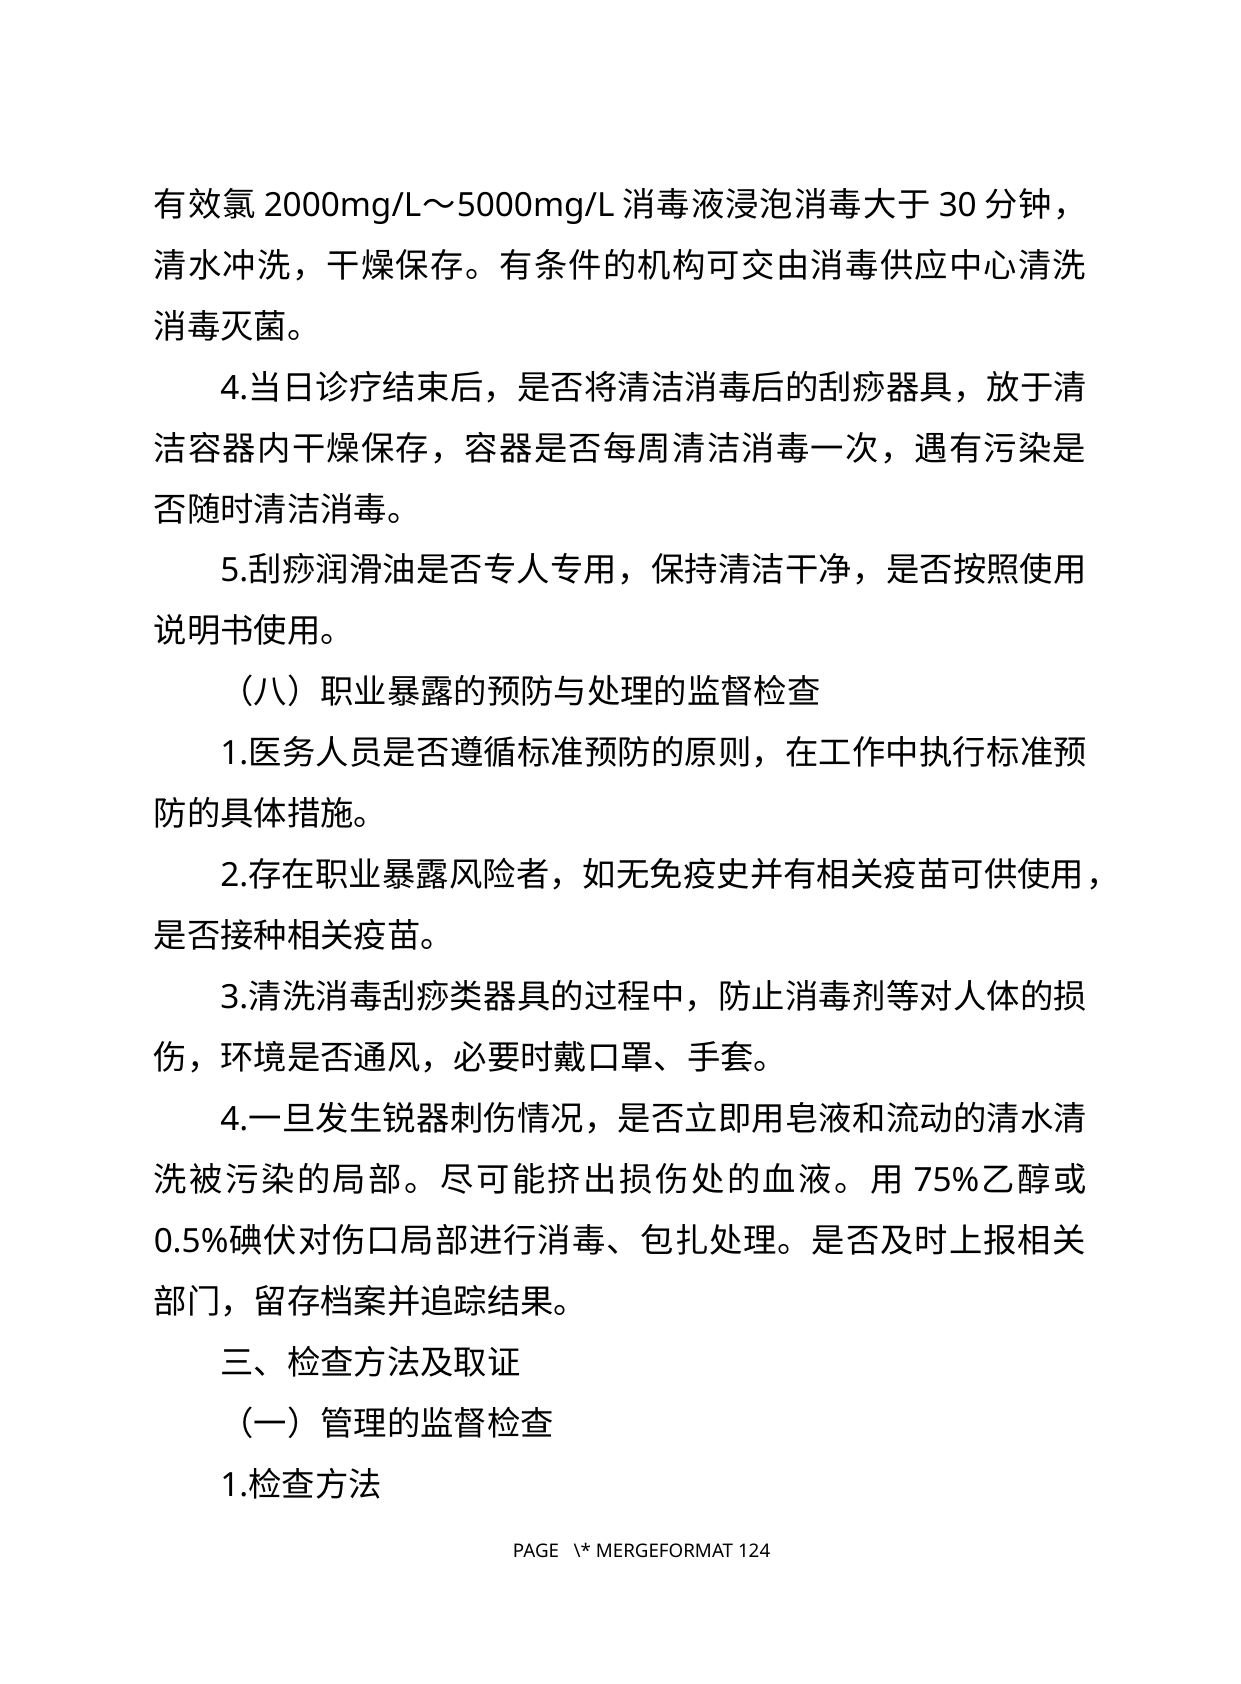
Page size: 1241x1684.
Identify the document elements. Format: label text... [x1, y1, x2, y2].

text 2.存在职业暴露风险者，如无免疫史并有相关疫苗可供使用，是否接种相关疫苗。 [153, 842, 1087, 963]
text （八）职业暴露的预防与处理的监督检查 [153, 659, 1087, 720]
text 1.检查方法 [153, 1451, 1087, 1512]
text 4.一旦发生锐器刺伤情况，是否立即用皂液和流动的清水清洗被污染的局部。尽可能挤出损伤处的血液。用75%乙醇或0.5%碘伏对伤口局部进行消毒、包扎处理。是否及时上报相关部门，留存档案并追踪结果。 [153, 1085, 1087, 1329]
text （一）管理的监督检查 [153, 1390, 1087, 1451]
text 3.清洗消毒刮痧类器具的过程中，防止消毒剂等对人体的损伤，环境是否通风，必要时戴口罩、手套。 [153, 963, 1087, 1085]
text 4.当日诊疗结束后，是否将清洁消毒后的刮痧器具，放于清洁容器内干燥保存，容器是否每周清洁消毒一次，遇有污染是否随时清洁消毒。 [153, 354, 1087, 537]
text 1.医务人员是否遵循标准预防的原则，在工作中执行标准预防的具体措施。 [153, 720, 1087, 842]
text 5.刮痧润滑油是否专人专用，保持清洁干净，是否按照使用说明书使用。 [153, 537, 1087, 659]
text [153, 171, 1087, 354]
text 三、检查方法及取证 [153, 1329, 1087, 1390]
